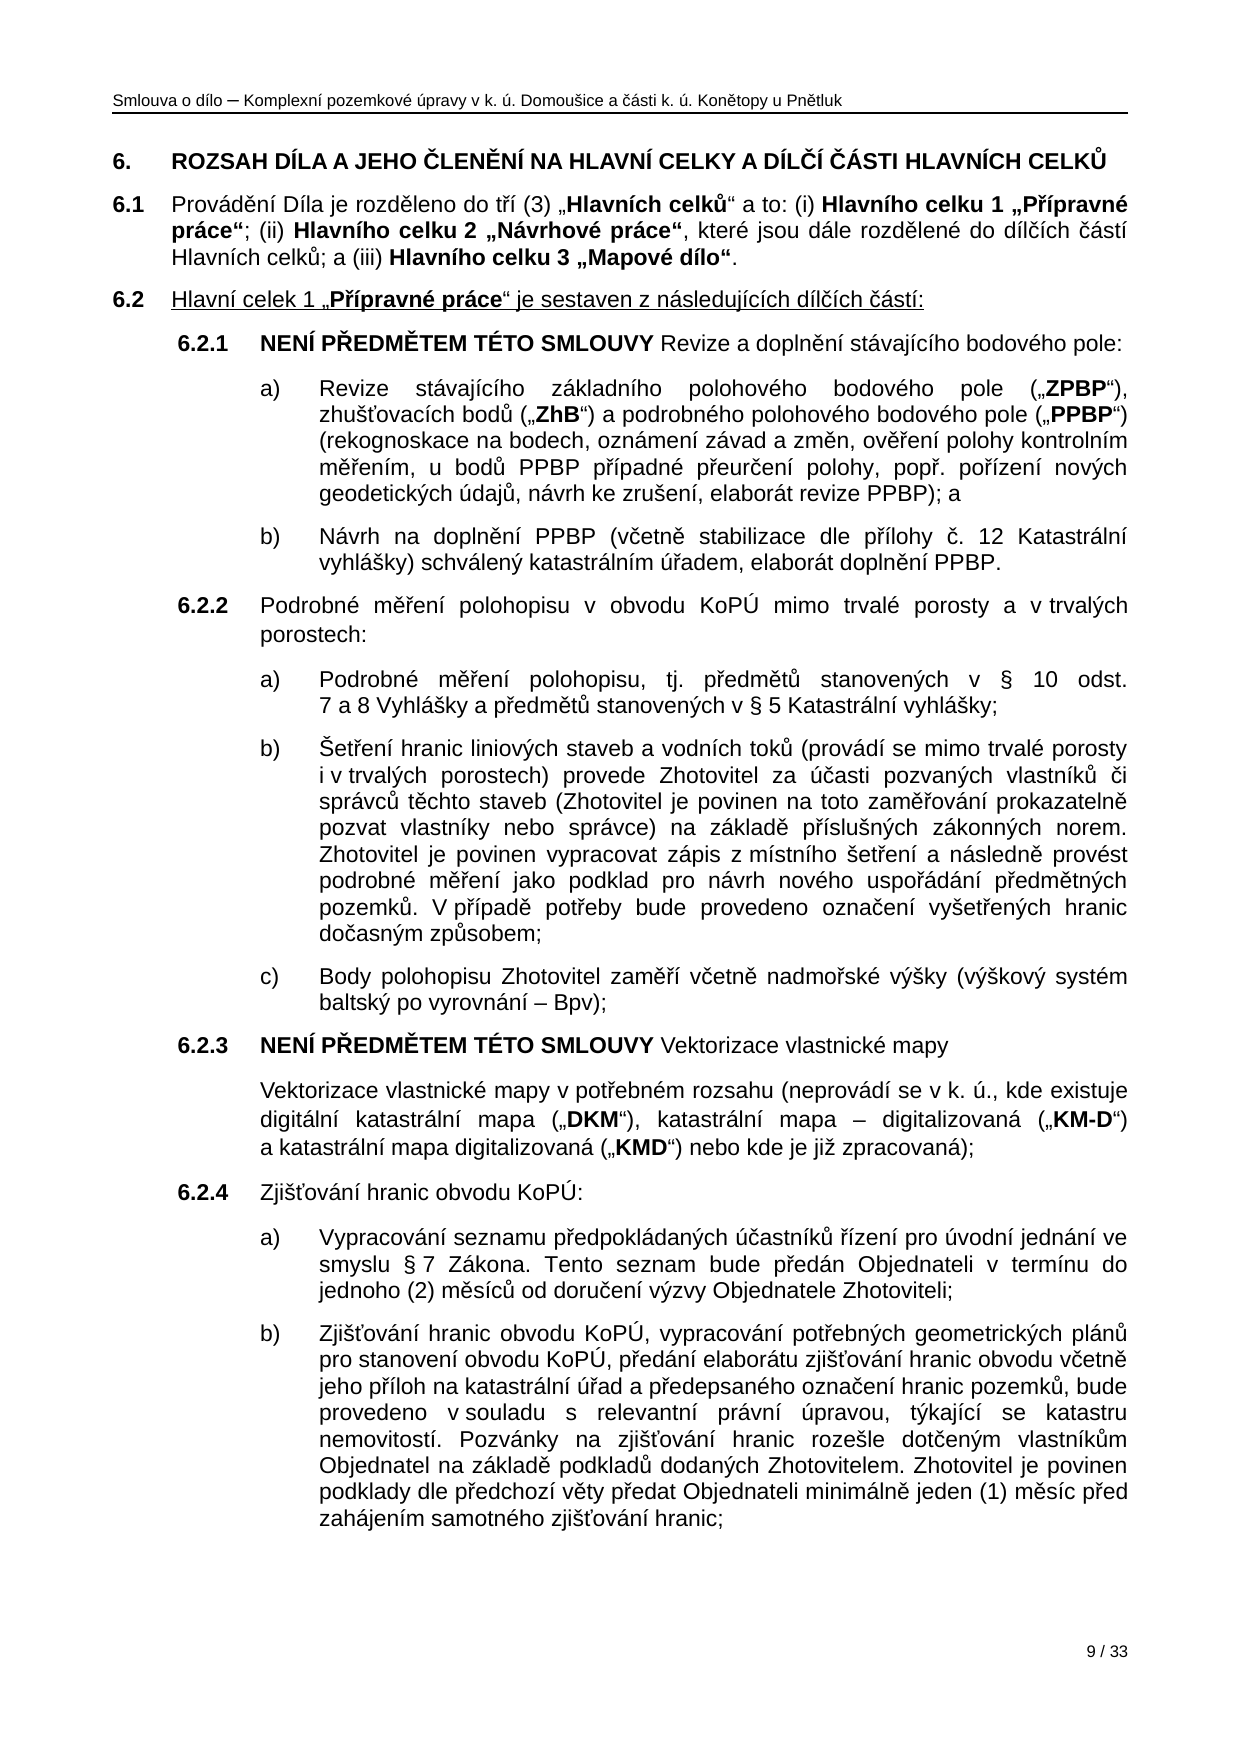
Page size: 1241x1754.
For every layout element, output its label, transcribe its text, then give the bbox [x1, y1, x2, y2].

text Rozsah díla a jeho členění na hlavní celky a dílčí části Hlavních celků [112, 148, 1128, 174]
list Vektorizace vlastnické mapy v potřebném rozsahu (neprovádí se v k. ú., kde existuje digitální katastrální mapa („DKM“), katastrální mapa – digitalizovaná („KM-D“) a katastrální mapa digitalizovaná („KMD“) nebo kde je již zpracovaná); [260, 1077, 1128, 1161]
list Body polohopisu Zhotovitel zaměří včetně nadmořské výšky (výškový systém baltský po vyrovnání – Bpv); [260, 963, 1128, 1016]
list Podrobné měření polohopisu, tj. předmětů stanovených v § 10 odst. 7 a 8 Vyhlášky a předmětů stanovených v § 5 Katastrální vyhlášky; [260, 666, 1128, 719]
list Návrh na doplnění PPBP (včetně stabilizace dle přílohy č. 12 Katastrální vyhlášky) schválený katastrálním úřadem, elaborát doplnění PPBP. [260, 523, 1128, 576]
list Vypracování seznamu předpokládaných účastníků řízení pro úvodní jednání ve smyslu § 7 Zákona. Tento seznam bude předán Objednateli v termínu do jednoho (2) měsíců od doručení výzvy Objednatele Zhotoviteli; [260, 1224, 1128, 1303]
text Provádění Díla je rozděleno do tří (3) „Hlavních celků“ a to: (i) Hlavního celku 1 „Přípravné práce“; (ii) Hlavního celku 2 „Návrhové práce“, které jsou dále rozdělené do dílčích částí Hlavních celků; a (iii) Hlavního celku 3 „Mapové dílo“. [112, 191, 1128, 270]
list Šetření hranic liniových staveb a vodních toků (provádí se mimo trvalé porosty i v trvalých porostech) provede Zhotovitel za účasti pozvaných vlastníků či správců těchto staveb (Zhotovitel je povinen na toto zaměřování prokazatelně pozvat vlastníky nebo správce) na základě příslušných zákonných norem. Zhotovitel je povinen vypracovat zápis z místního šetření a následně provést podrobné měření jako podklad pro návrh nového uspořádání předmětných pozemků. V případě potřeby bude provedeno označení vyšetřených hranic dočasným způsobem; [260, 735, 1128, 946]
text Hlavní celek 1 „Přípravné práce“ je sestaven z následujících dílčích částí: [112, 286, 1128, 313]
text NENÍ PŘEDMĚTEM TÉTO SMLOUVY Vektorizace vlastnické mapy [177, 1032, 1128, 1058]
text Podrobné měření polohopisu v obvodu KoPÚ mimo trvalé porosty a v trvalých porostech: [177, 592, 1128, 647]
text Zjišťování hranic obvodu KoPÚ: [177, 1179, 1128, 1206]
text NENÍ PŘEDMĚTEM TÉTO SMLOUVY Revize a doplnění stávajícího bodového pole: [177, 329, 1128, 356]
list Revize stávajícího základního polohového bodového pole („ZPBP“), zhušťovacích bodů („ZhB“) a podrobného polohového bodového pole („PPBP“) (rekognoskace na bodech, oznámení závad a změn, ověření polohy kontrolním měřením, u bodů PPBP případné přeurčení polohy, popř. pořízení nových geodetických údajů, návrh ke zrušení, elaborát revize PPBP); a [260, 374, 1128, 506]
list Zjišťování hranic obvodu KoPÚ, vypracování potřebných geometrických plánů pro stanovení obvodu KoPÚ, předání elaborátu zjišťování hranic obvodu včetně jeho příloh na katastrální úřad a předepsaného označení hranic pozemků, bude provedeno v souladu s relevantní právní úpravou, týkající se katastru nemovitostí. Pozvánky na zjišťování hranic rozešle dotčeným vlastníkům Objednatel na základě podkladů dodaných Zhotovitelem. Zhotovitel je povinen podklady dle předchozí věty předat Objednateli minimálně jeden (1) měsíc před zahájením samotného zjišťování hranic; [260, 1320, 1128, 1531]
